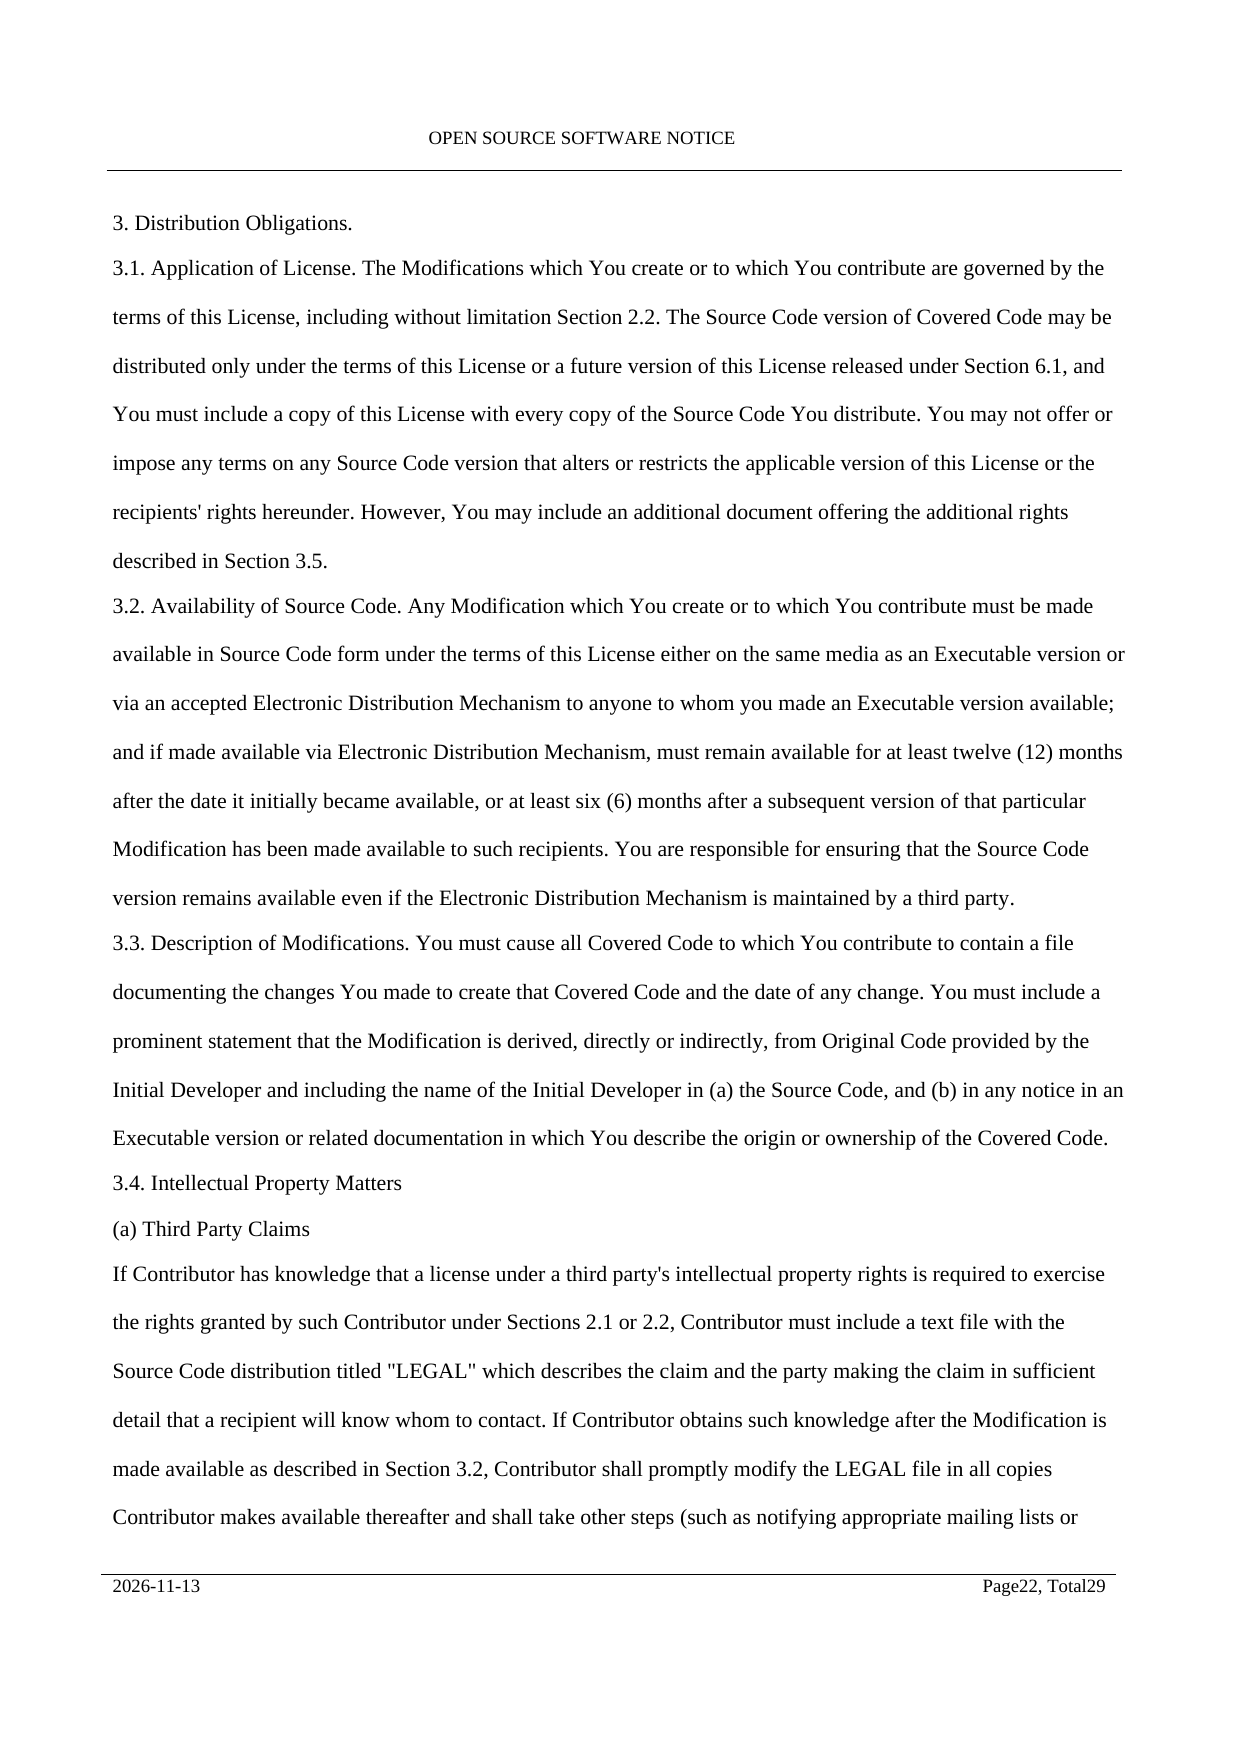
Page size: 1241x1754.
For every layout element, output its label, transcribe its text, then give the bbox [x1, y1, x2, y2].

text 3. Distribution Obligations. [112, 206, 1128, 239]
text 3.2. Availability of Source Code. Any Modification which You create or to which You contribute must be made available in Source Code form under the terms of this License either on the same media as an Executable version or via an accepted Electronic Distribution Mechanism to anyone to whom you made an Executable version available; and if made available via Electronic Distribution Mechanism, must remain available for at least twelve (12) months after the date it initially became available, or at least six (6) months after a subsequent version of that particular Modification has been made available to such recipients. You are responsible for ensuring that the Source Code version remains available even if the Electronic Distribution Mechanism is maintained by a third party. [112, 589, 1128, 914]
text 3.4. Intellectual Property Matters [112, 1167, 1128, 1199]
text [112, 1257, 1128, 1533]
text (a) Third Party Claims [112, 1212, 1128, 1244]
text 3.1. Application of License. The Modifications which You create or to which You contribute are governed by the terms of this License, including without limitation Section 2.2. The Source Code version of Covered Code may be distributed only under the terms of this License or a future version of this License released under Section 6.1, and You must include a copy of this License with every copy of the Source Code You distribute. You may not offer or impose any terms on any Source Code version that alters or restricts the applicable version of this License or the recipients' rights hereunder. However, You may include an additional document offering the additional rights described in Section 3.5. [112, 251, 1128, 576]
text 3.3. Description of Modifications. You must cause all Covered Code to which You contribute to contain a file documenting the changes You made to create that Covered Code and the date of any change. You must include a prominent statement that the Modification is derived, directly or indirectly, from Original Code provided by the Initial Developer and including the name of the Initial Developer in (a) the Source Code, and (b) in any notice in an Executable version or related documentation in which You describe the origin or ownership of the Covered Code. [112, 927, 1128, 1154]
